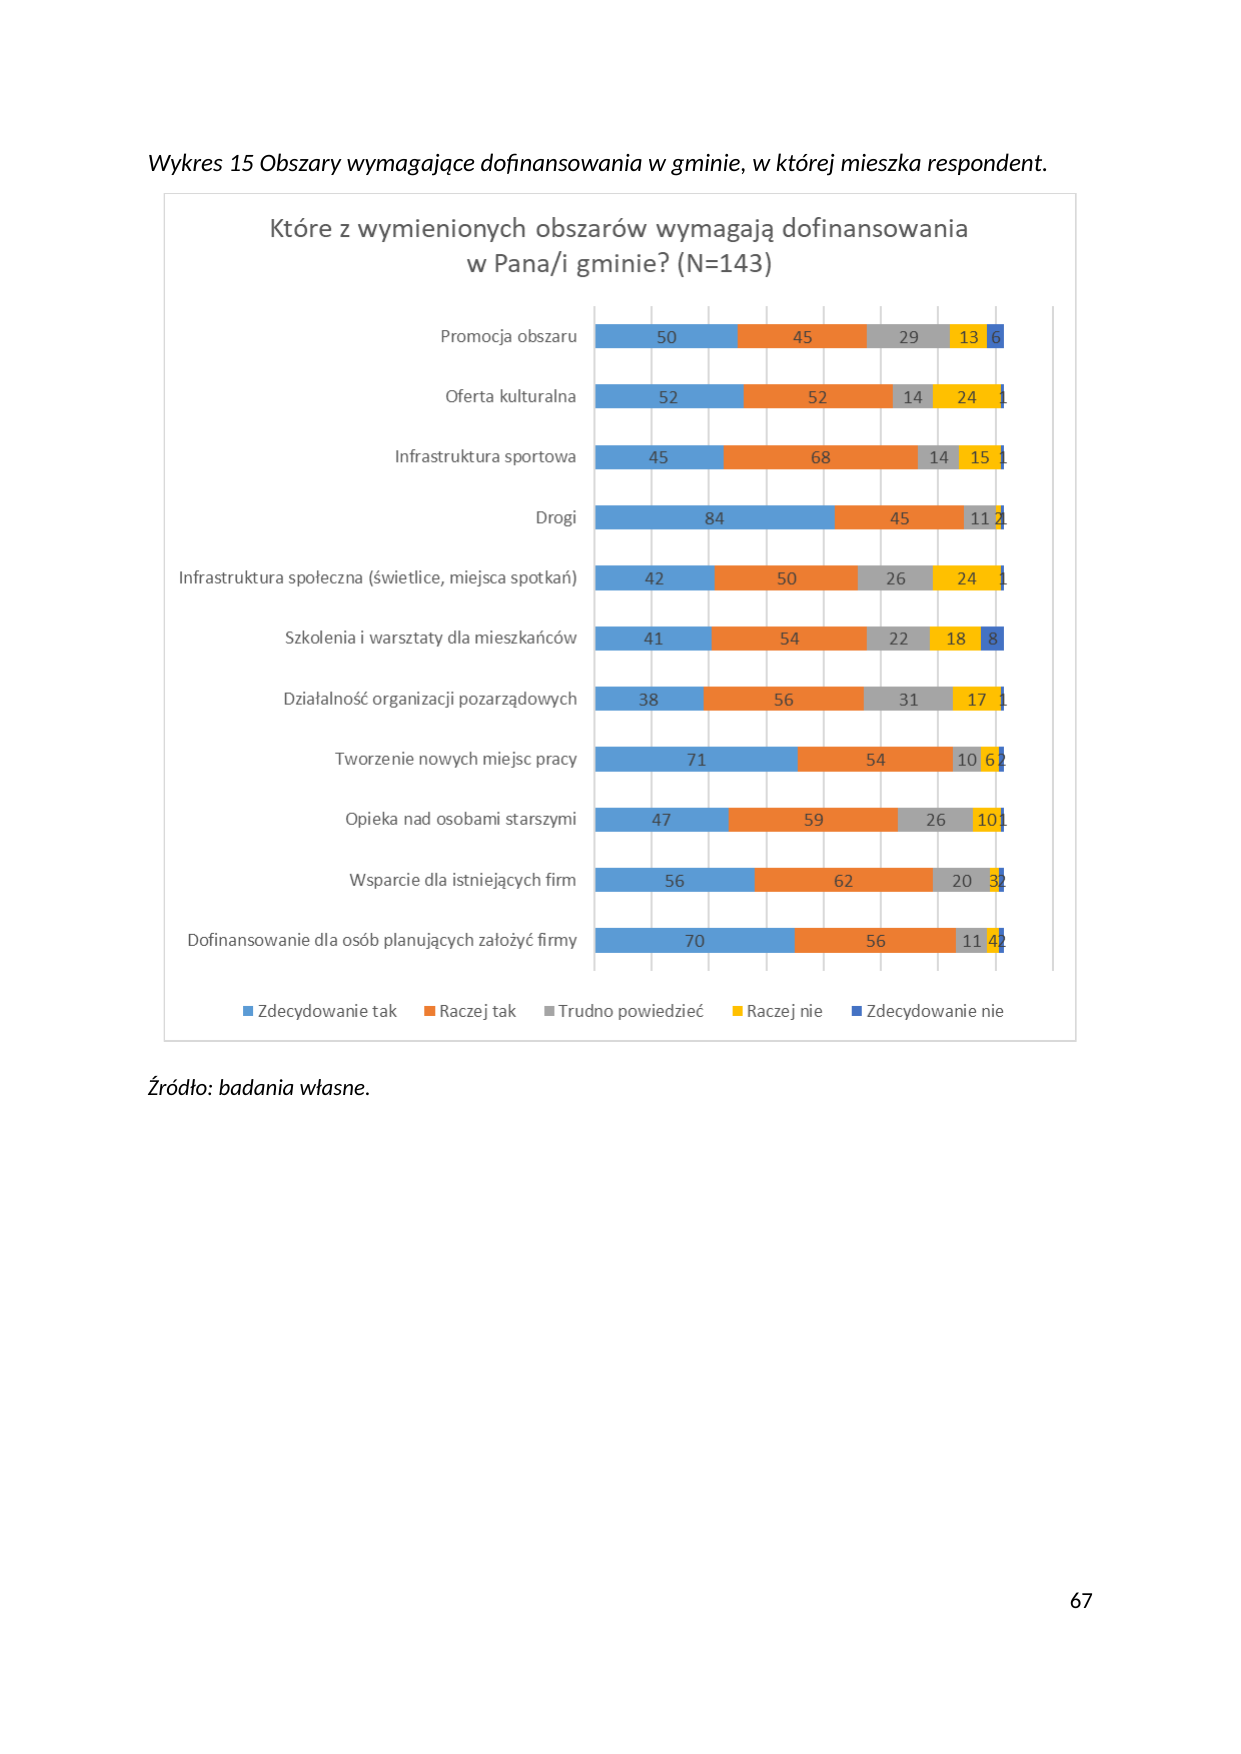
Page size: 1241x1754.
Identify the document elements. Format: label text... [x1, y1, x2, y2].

text Źródło: badania własne. [148, 1073, 1093, 1101]
picture [163, 193, 1077, 1042]
